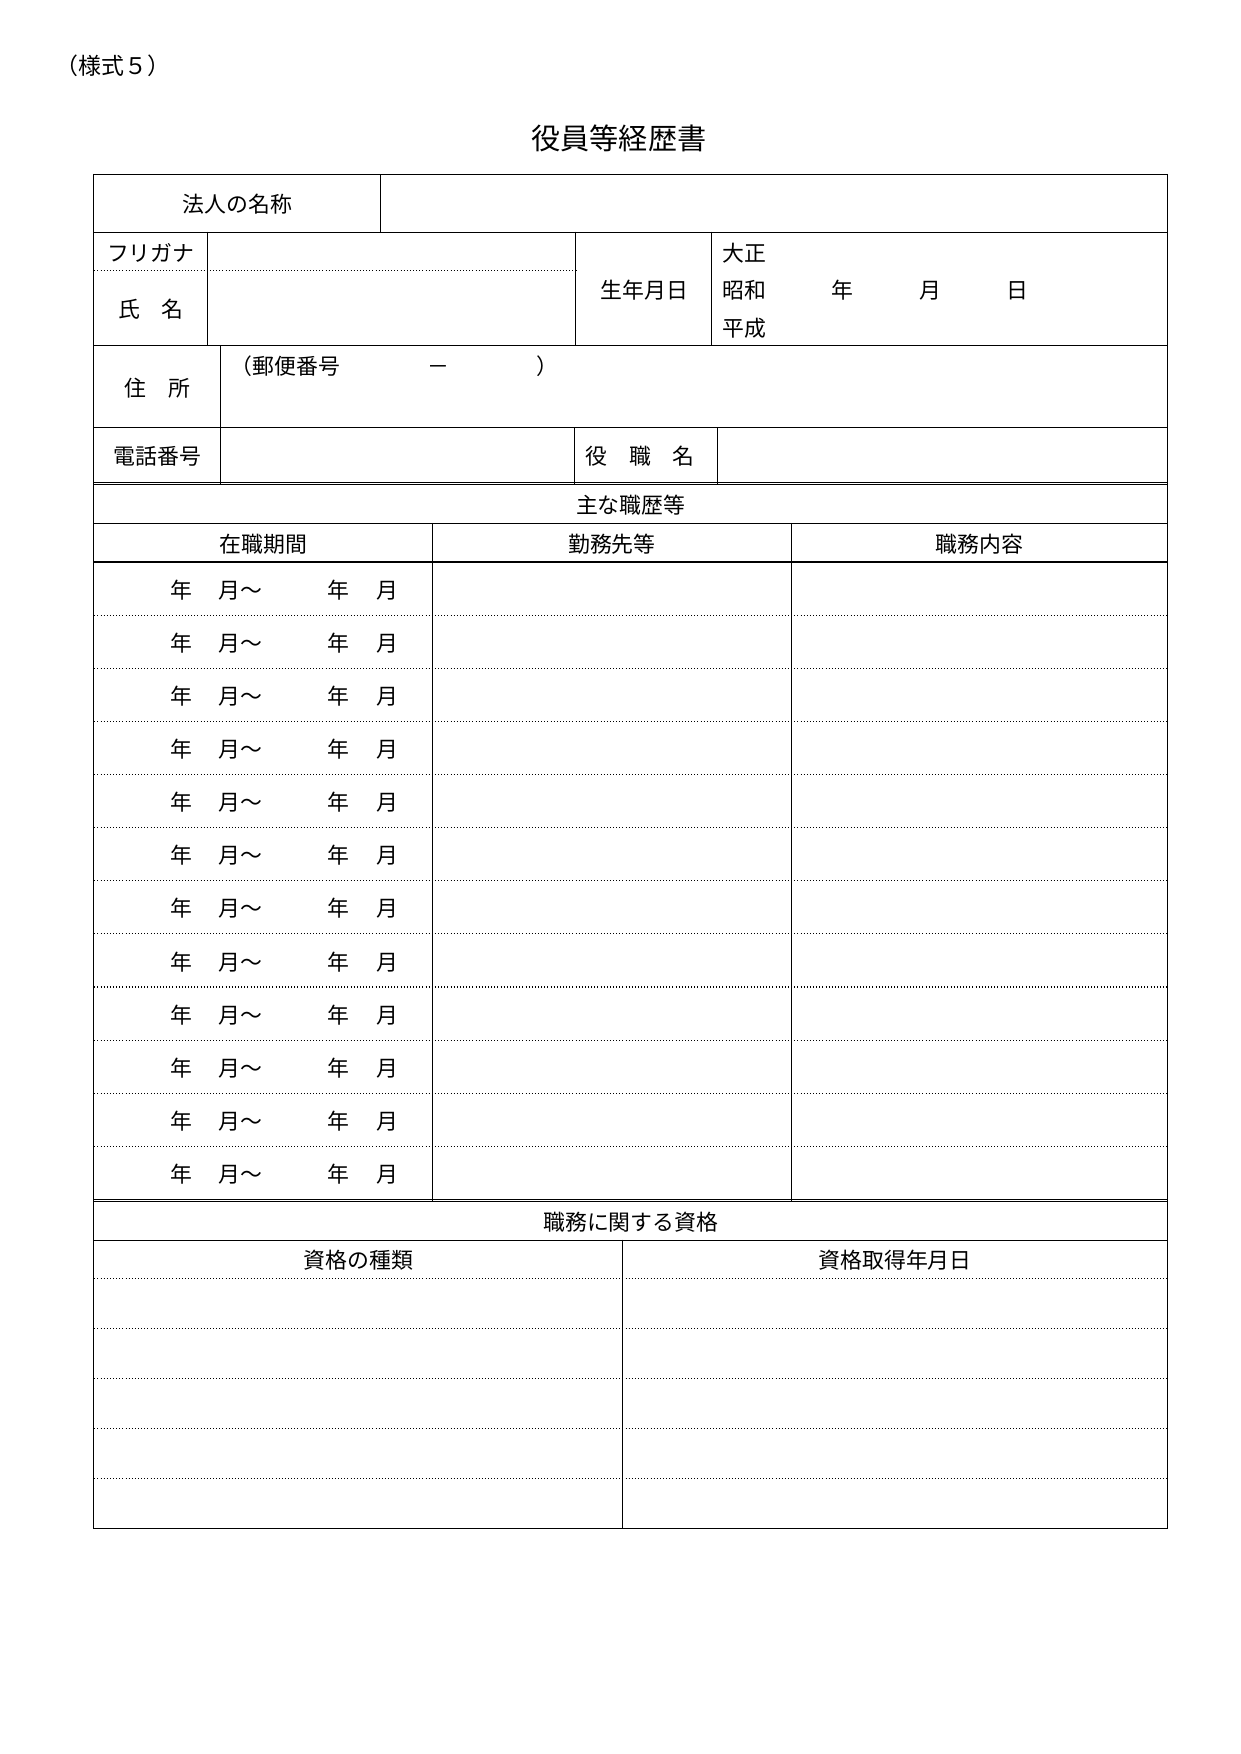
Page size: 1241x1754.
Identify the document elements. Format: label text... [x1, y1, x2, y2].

table_cell 氏 名 [94, 270, 207, 345]
table_cell フリガナ [94, 233, 207, 270]
table_cell [94, 1478, 622, 1528]
table_cell [623, 1328, 1167, 1378]
table_cell 年 月～ 年 月 [94, 1093, 432, 1146]
table_cell [94, 1378, 622, 1428]
table_cell 主な職歴等 [94, 485, 1167, 523]
table_cell 年 月～ 年 月 [94, 1146, 432, 1199]
table_cell [792, 1146, 1167, 1199]
table_cell [433, 615, 791, 668]
table_cell [94, 1428, 622, 1478]
table_cell [623, 1378, 1167, 1428]
table_cell （郵便番号 － ） [221, 346, 1167, 427]
table_cell [208, 233, 575, 270]
table_cell [208, 270, 575, 345]
table_cell 年 月～ 年 月 [94, 668, 432, 721]
table_cell 生年月日 [576, 233, 711, 345]
table_cell [433, 933, 791, 986]
table_cell [433, 721, 791, 774]
table_cell 勤務先等 [433, 524, 791, 561]
table_cell [433, 1093, 791, 1146]
table_cell [792, 615, 1167, 668]
table_cell 住 所 [94, 346, 220, 427]
table_cell 電話番号 [94, 428, 220, 482]
table_cell [433, 1040, 791, 1093]
text 役員等経歴書 [94, 99, 1144, 174]
table_cell [94, 1328, 622, 1378]
table_cell [792, 563, 1167, 614]
table_cell 年 月～ 年 月 [94, 880, 432, 933]
table_cell [792, 1093, 1167, 1146]
table_cell 在職期間 [94, 524, 432, 561]
table_cell [792, 1040, 1167, 1093]
table_cell [433, 668, 791, 721]
table_cell [792, 668, 1167, 721]
table_cell 年 月～ 年 月 [94, 827, 432, 880]
table_cell [433, 774, 791, 827]
table_cell [792, 986, 1167, 1039]
table_cell [792, 721, 1167, 774]
table_cell [792, 880, 1167, 933]
table_cell 年 月～ 年 月 [94, 615, 432, 668]
table_cell [433, 1146, 791, 1199]
table_header 法人の名称 [94, 175, 380, 232]
table_cell 資格取得年月日 [623, 1241, 1167, 1278]
table_cell 大正 昭和 年 月 日 平成 [712, 233, 1167, 345]
table_cell [792, 774, 1167, 827]
table_cell [433, 563, 791, 614]
table_cell 職務に関する資格 [94, 1202, 1167, 1239]
table_cell [433, 986, 791, 1039]
table_cell [94, 1278, 622, 1328]
table_cell 役 職 名 [575, 428, 717, 482]
table_cell 年 月～ 年 月 [94, 986, 432, 1039]
table_cell 年 月～ 年 月 [94, 933, 432, 986]
table_cell [718, 428, 1167, 482]
table_cell [433, 827, 791, 880]
table_cell 職務内容 [792, 524, 1167, 561]
table_cell [792, 933, 1167, 986]
table_cell 年 月～ 年 月 [94, 774, 432, 827]
table_cell [623, 1278, 1167, 1328]
table_header [381, 175, 1167, 232]
table_cell 年 月～ 年 月 [94, 721, 432, 774]
table_cell 年 月～ 年 月 [94, 563, 432, 614]
table_cell [623, 1428, 1167, 1478]
table_cell [433, 880, 791, 933]
table_cell 資格の種類 [94, 1241, 622, 1278]
table_cell [221, 428, 574, 482]
table_cell 年 月～ 年 月 [94, 1040, 432, 1093]
table_cell [623, 1478, 1167, 1528]
table_cell [792, 827, 1167, 880]
